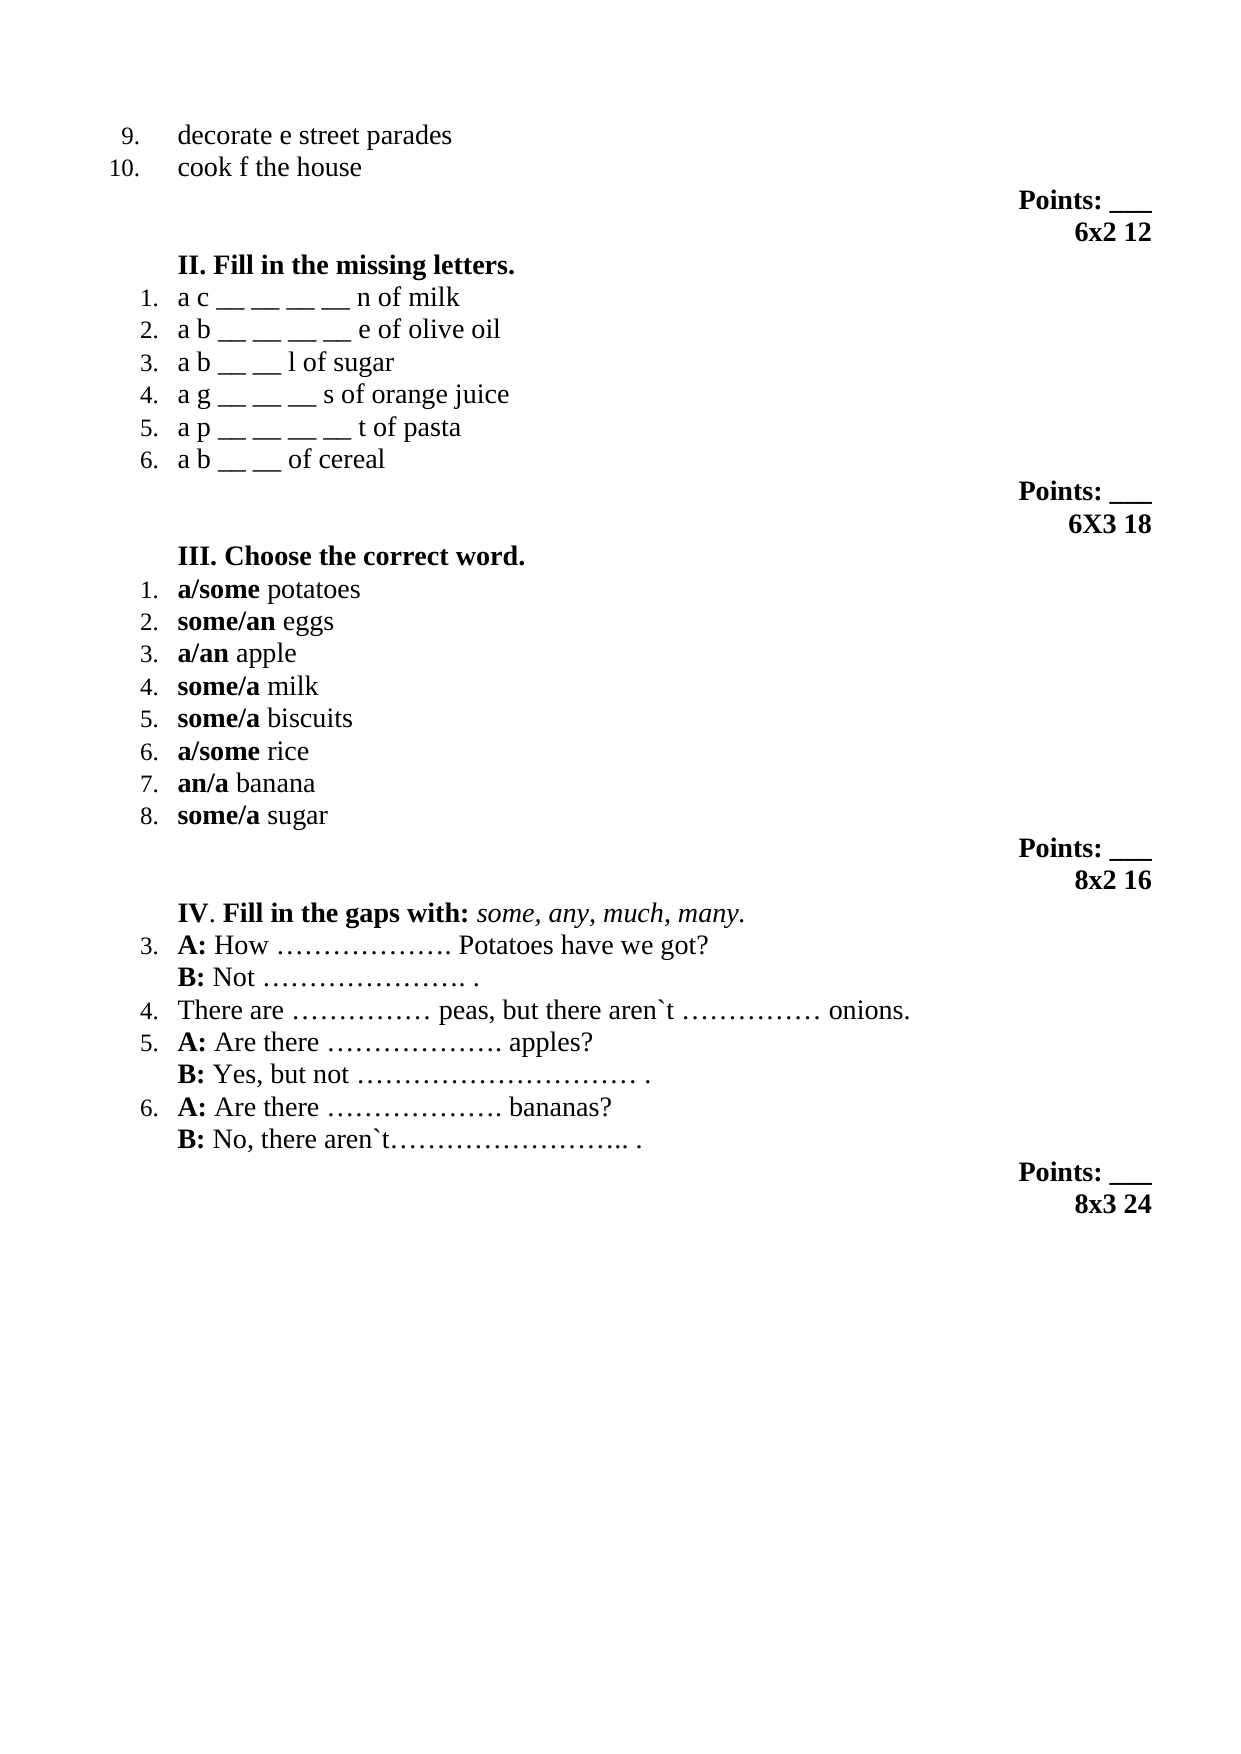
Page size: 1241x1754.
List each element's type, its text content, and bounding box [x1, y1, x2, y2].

text 6х2 12 [177, 215, 1152, 248]
text 8х3 24 [177, 1187, 1152, 1219]
text 6X3 18 [177, 507, 1152, 539]
list A: Are there ………………. bananas? [140, 1090, 1152, 1122]
list a p __ __ __ __ t of pasta [140, 410, 1152, 442]
text III. Choose the correct word. [177, 539, 1152, 572]
list a/an apple [140, 636, 1152, 669]
text B: Not …………………. . [177, 960, 1152, 993]
list a b __ __ __ __ e of olive oil [140, 312, 1152, 345]
list some/a milk [140, 669, 1152, 701]
text Points: ___ [177, 831, 1152, 863]
list some/a sugar [140, 798, 1152, 831]
list some/a biscuits [140, 701, 1152, 734]
list a b __ __ l of sugar [140, 345, 1152, 377]
list a/some rice [140, 734, 1152, 766]
list cook f the house [140, 151, 1152, 183]
list a g __ __ __ s of orange juice [140, 377, 1152, 410]
list a b __ __ of cereal [140, 442, 1152, 474]
list some/an eggs [140, 604, 1152, 636]
text Points: ___ [177, 474, 1152, 507]
text 8х2 16 [177, 863, 1152, 896]
list a c __ __ __ __ n of milk [140, 280, 1152, 312]
text B: Yes, but not ………………………… . [177, 1058, 1152, 1090]
list A: How ………………. Potatoes have we got? [140, 928, 1152, 960]
text B: No, there aren`t…………………….. . [177, 1122, 1152, 1155]
text Points: ___ [177, 1155, 1152, 1187]
text Points: ___ [177, 183, 1152, 215]
list A: Are there ………………. apples? [140, 1025, 1152, 1058]
text IV. Fill in the gaps with: some, any, much, many. [177, 896, 1152, 928]
text II. Fill in the missing letters. [177, 248, 1152, 280]
list decorate e street parades [140, 118, 1152, 151]
list an/a banana [140, 766, 1152, 798]
list There are …………… peas, but there aren`t …………… onions. [140, 993, 1152, 1025]
list a/some potatoes [140, 572, 1152, 604]
